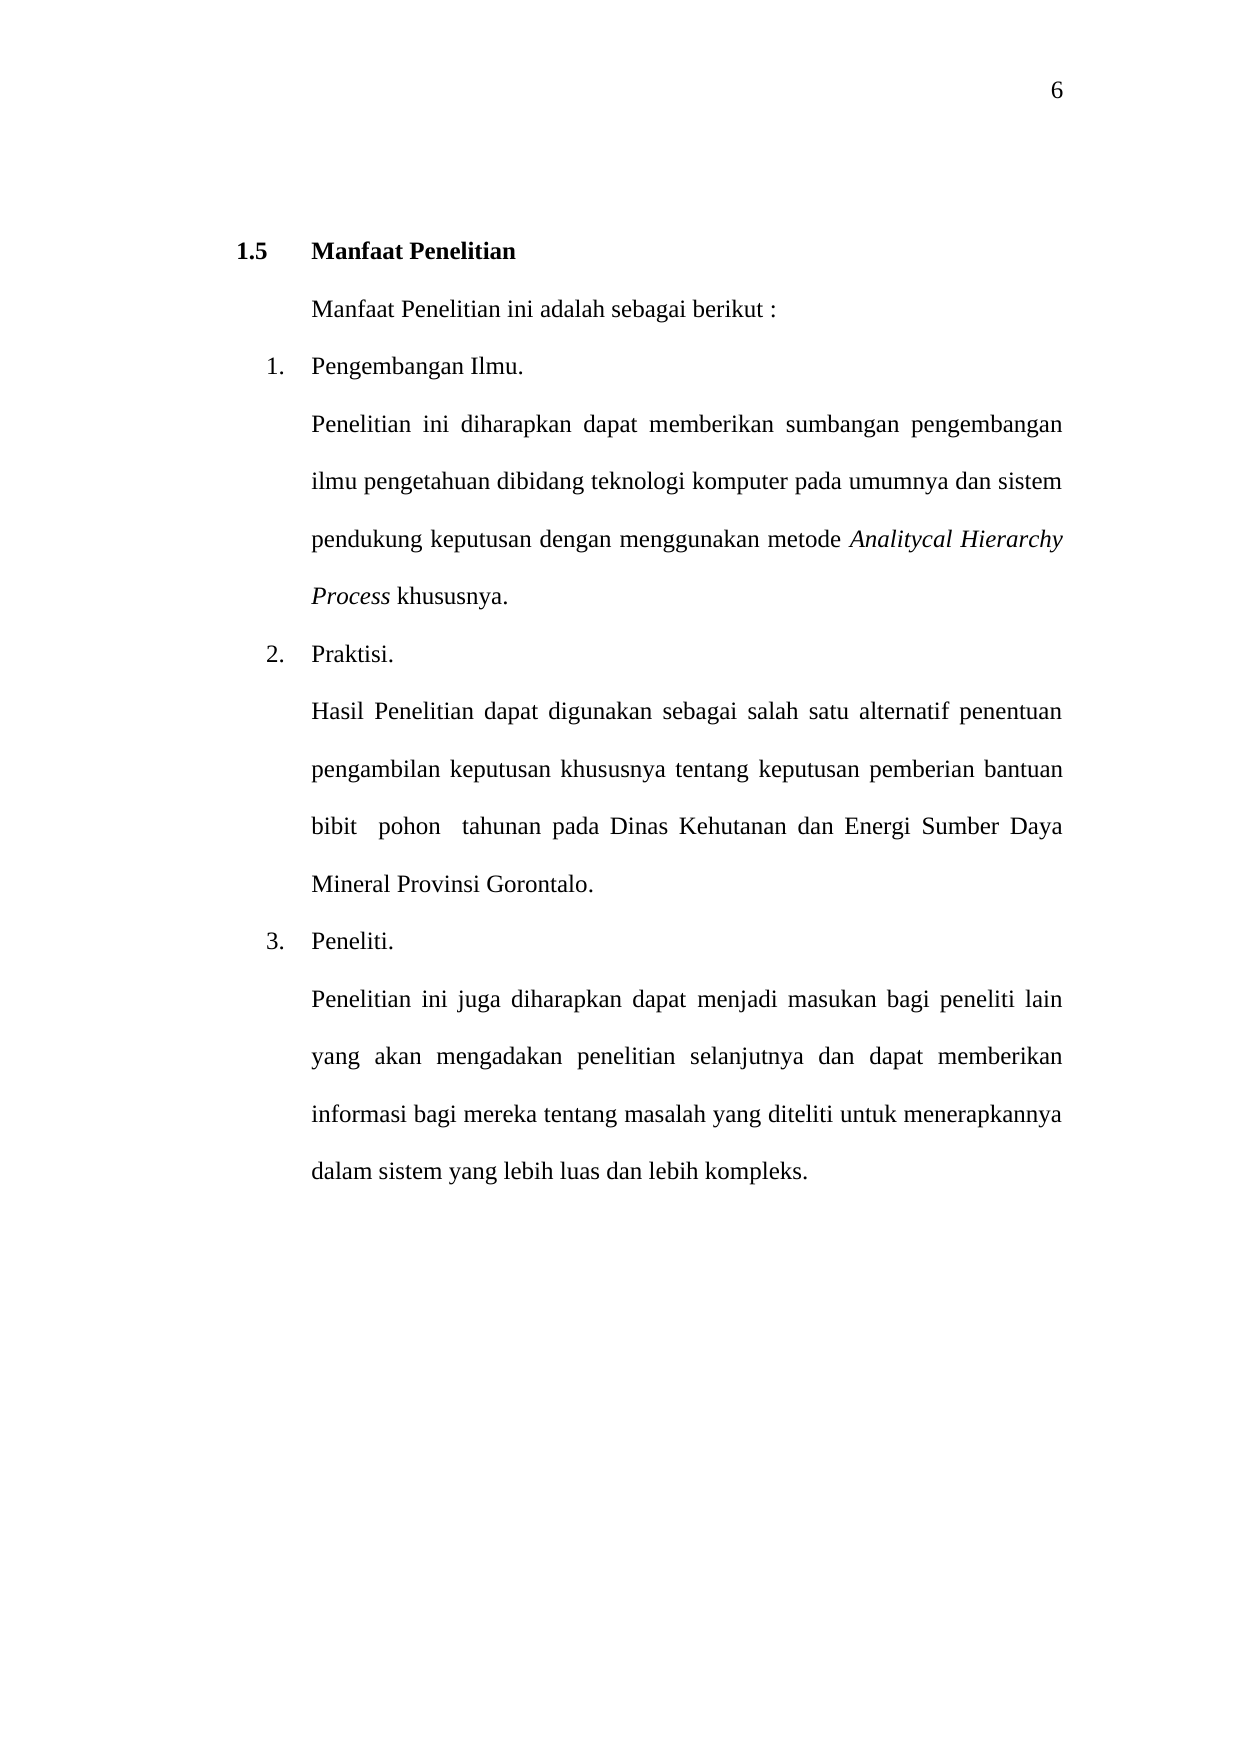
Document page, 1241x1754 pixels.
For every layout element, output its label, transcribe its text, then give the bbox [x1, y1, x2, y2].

list Pengembangan Ilmu. [266, 351, 1063, 380]
text Manfaat Penelitian ini adalah sebagai berikut : [281, 294, 1063, 322]
text Penelitian ini diharapkan dapat memberikan sumbangan pengembangan ilmu pengetahuan dibidang teknologi komputer pada umumnya dan sistem pendukung keputusan dengan menggunakan metode Analitycal Hierarchy Process khususnya. [296, 409, 1063, 610]
text Penelitian ini juga diharapkan dapat menjadi masukan bagi peneliti lain yang akan mengadakan penelitian selanjutnya dan dapat memberikan informasi bagi mereka tentang masalah yang diteliti untuk menerapkannya dalam sistem yang lebih luas dan lebih kompleks. [267, 984, 1063, 1185]
list Praktisi. [266, 639, 1063, 667]
text Hasil Penelitian dapat digunakan sebagai salah satu alternatif penentuan pengambilan keputusan khususnya tentang keputusan pemberian bantuan bibit pohon tahunan pada Dinas Kehutanan dan Energi Sumber Daya Mineral Provinsi Gorontalo. [267, 696, 1063, 897]
list Manfaat Penelitian [236, 236, 1063, 265]
list Peneliti. [266, 926, 1063, 955]
